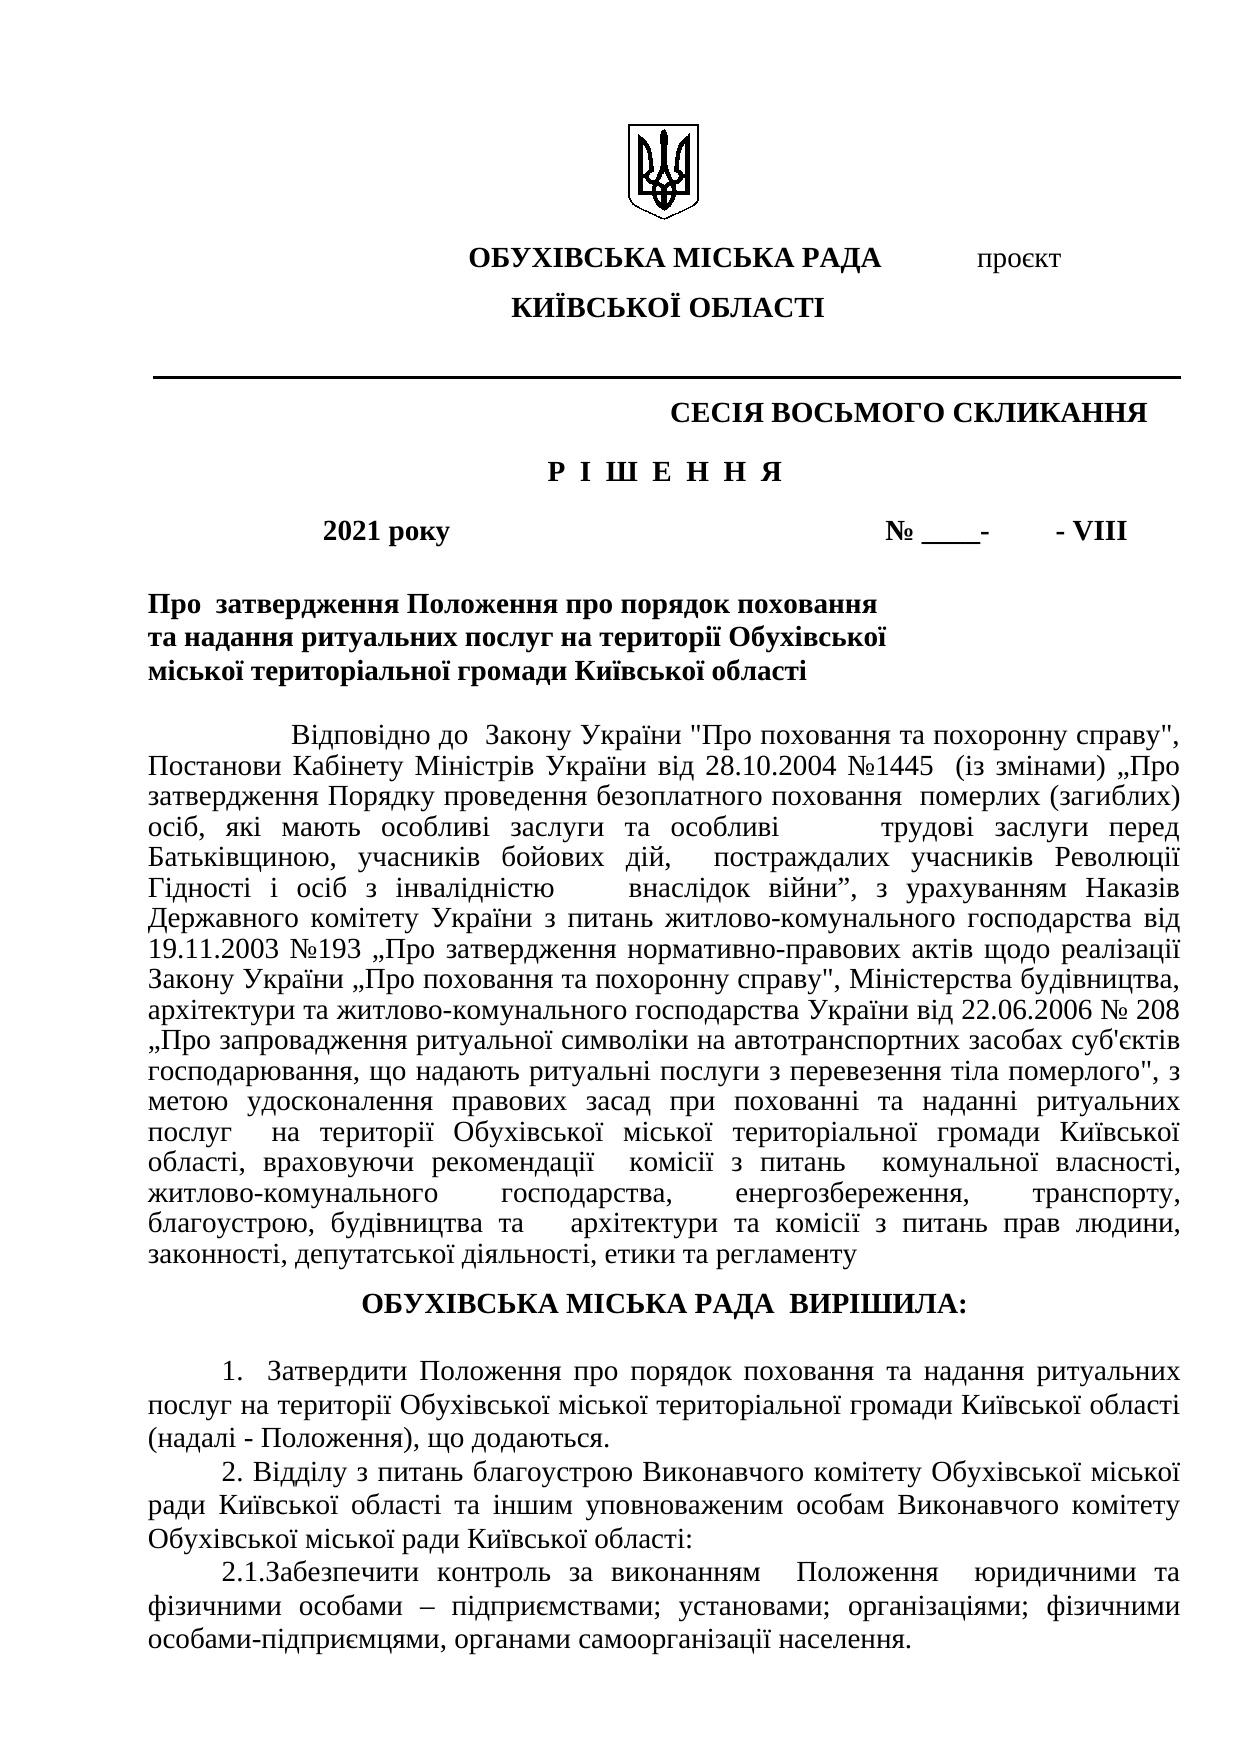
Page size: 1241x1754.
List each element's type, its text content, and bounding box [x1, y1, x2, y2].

text ОБУХІВСЬКА МІСЬКА РАДА проєкт [148, 240, 1181, 273]
text 1. Затвердити Положення про порядок поховання та надання ритуальних послуг на території Обухівської міської територіальної громади Київської області (надалі - Положення), що додаються. [148, 1353, 1181, 1454]
text СЕСІЯ ВОСЬМОГО СКЛИКАННЯ [148, 396, 1181, 429]
text 2.1.Забезпечити контроль за виконанням Положення юридичними та фізичними особами – підприємствами; установами; організаціями; фізичними особами-підприємцями, органами самоорганізації населення. [148, 1554, 1181, 1655]
text ОБУХІВСЬКА МІСЬКА РАДА ВИРІШИЛА: [148, 1286, 1181, 1320]
text 2021 року № ____- - VІІІ [148, 513, 1181, 546]
text Відповідно до Закону України "Про поховання та похоронну справу", Постанови Кабінету Міністрів України від 28.10.2004 №1445 (із змінами) „Про затвердження Порядку проведення безоплатного поховання померлих (загиблих) осіб, які мають особливі заслуги та особливі трудові заслуги перед Батьківщиною, учасників бойових дій, постраждалих учасників Революції Гідності і осіб з інвалідністю внаслідок війни”, з урахуванням Наказів Державного комітету України з питань житлово-комунального господарства від 19.11.2003 №193 „Про затвердження нормативно-правових актів щодо реалізації Закону України „Про поховання та похоронну справу", Міністерства будівництва, архітектури та житлово-комунального господарства України від 22.06.2006 № 208 „Про запровадження ритуальної символіки на автотранспортних засобах суб'єктів господарювання, що надають ритуальні послуги з перевезення тіла померлого", з метою удосконалення правових засад при похованні та наданні ритуальних послуг на території Обухівської міської територіальної громади Київської області, враховуючи рекомендації комісії з питань комунальної власності, житлово-комунального господарства, енергозбереження, транспорту, благоустрою, будівництва та архітектури та комісії з питань прав людини, законності, депутатської діяльності, етики та регламенту [148, 720, 1181, 1269]
text КИЇВСЬКОЇ ОБЛАСТІ [148, 290, 1181, 323]
text та надання ритуальних послуг на території Обухівської [148, 619, 1181, 653]
text Р І Ш Е Н Н Я [148, 454, 1181, 488]
text 2. Відділу з питань благоустрою Виконавчого комітету Обухівської міської ради Київської області та іншим уповноваженим особам Виконавчого комітету Обухівської міської ради Київської області: [148, 1454, 1181, 1554]
text Про затвердження Положення про порядок поховання [148, 586, 1181, 619]
text міської територіальної громади Київської області [148, 653, 1181, 687]
